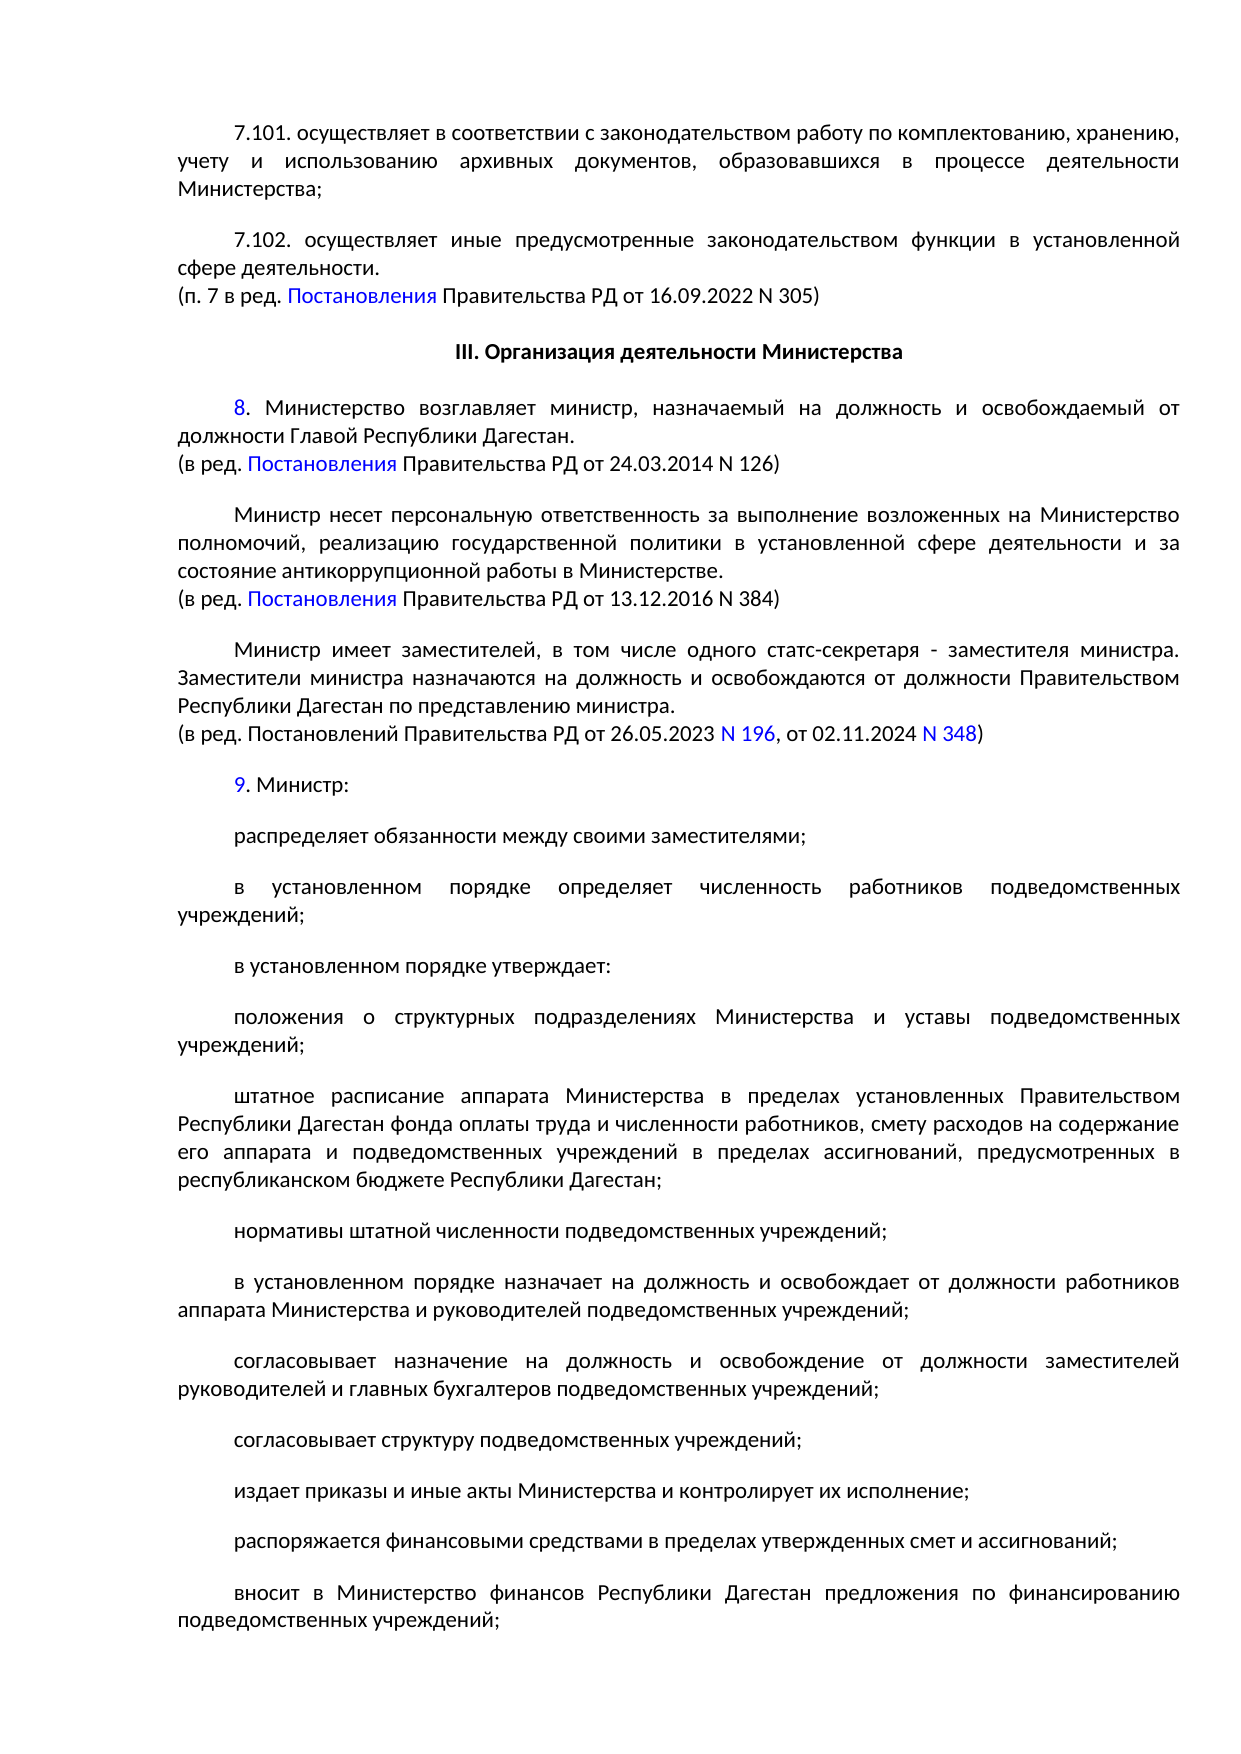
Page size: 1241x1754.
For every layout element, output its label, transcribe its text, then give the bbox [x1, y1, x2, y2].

text распоряжается финансовыми средствами в пределах утвержденных смет и ассигнований; [177, 1527, 1181, 1555]
text издает приказы и иные акты Министерства и контролирует их исполнение; [177, 1476, 1181, 1504]
text нормативы штатной численности подведомственных учреждений; [177, 1216, 1181, 1244]
text (в ред. Постановления Правительства РД от 24.03.2014 N 126) [177, 449, 1181, 477]
text вносит в Министерство финансов Республики Дагестан предложения по финансированию подведомственных учреждений; [177, 1578, 1181, 1634]
text в установленном порядке определяет численность работников подведомственных учреждений; [177, 872, 1181, 928]
text 7.101. осуществляет в соответствии с законодательством работу по комплектованию, хранению, учету и использованию архивных документов, образовавшихся в процессе деятельности Министерства; [177, 118, 1181, 202]
text штатное расписание аппарата Министерства в пределах установленных Правительством Республики Дагестан фонда оплаты труда и численности работников, смету расходов на содержание его аппарата и подведомственных учреждений в пределах ассигнований, предусмотренных в республиканском бюджете Республики Дагестан; [177, 1081, 1181, 1193]
text в установленном порядке утверждает: [177, 951, 1181, 979]
text (в ред. Постановления Правительства РД от 13.12.2016 N 384) [177, 584, 1181, 612]
text Министр имеет заместителей, в том числе одного статс-секретаря - заместителя министра. Заместители министра назначаются на должность и освобождаются от должности Правительством Республики Дагестан по представлению министра. [177, 635, 1181, 719]
text (п. 7 в ред. Постановления Правительства РД от 16.09.2022 N 305) [177, 281, 1181, 309]
text согласовывает структуру подведомственных учреждений; [177, 1425, 1181, 1453]
text 7.102. осуществляет иные предусмотренные законодательством функции в установленной сфере деятельности. [177, 225, 1181, 281]
text 9. Министр: [177, 770, 1181, 798]
text согласовывает назначение на должность и освобождение от должности заместителей руководителей и главных бухгалтеров подведомственных учреждений; [177, 1346, 1181, 1402]
text в установленном порядке назначает на должность и освобождает от должности работников аппарата Министерства и руководителей подведомственных учреждений; [177, 1267, 1181, 1323]
text 8. Министерство возглавляет министр, назначаемый на должность и освобождаемый от должности Главой Республики Дагестан. [177, 393, 1181, 449]
title III. Организация деятельности Министерства [177, 337, 1181, 365]
text положения о структурных подразделениях Министерства и уставы подведомственных учреждений; [177, 1002, 1181, 1058]
text Министр несет персональную ответственность за выполнение возложенных на Министерство полномочий, реализацию государственной политики в установленной сфере деятельности и за состояние антикоррупционной работы в Министерстве. [177, 500, 1181, 584]
text (в ред. Постановлений Правительства РД от 26.05.2023 N 196, от 02.11.2024 N 348) [177, 719, 1181, 747]
text распределяет обязанности между своими заместителями; [177, 821, 1181, 849]
